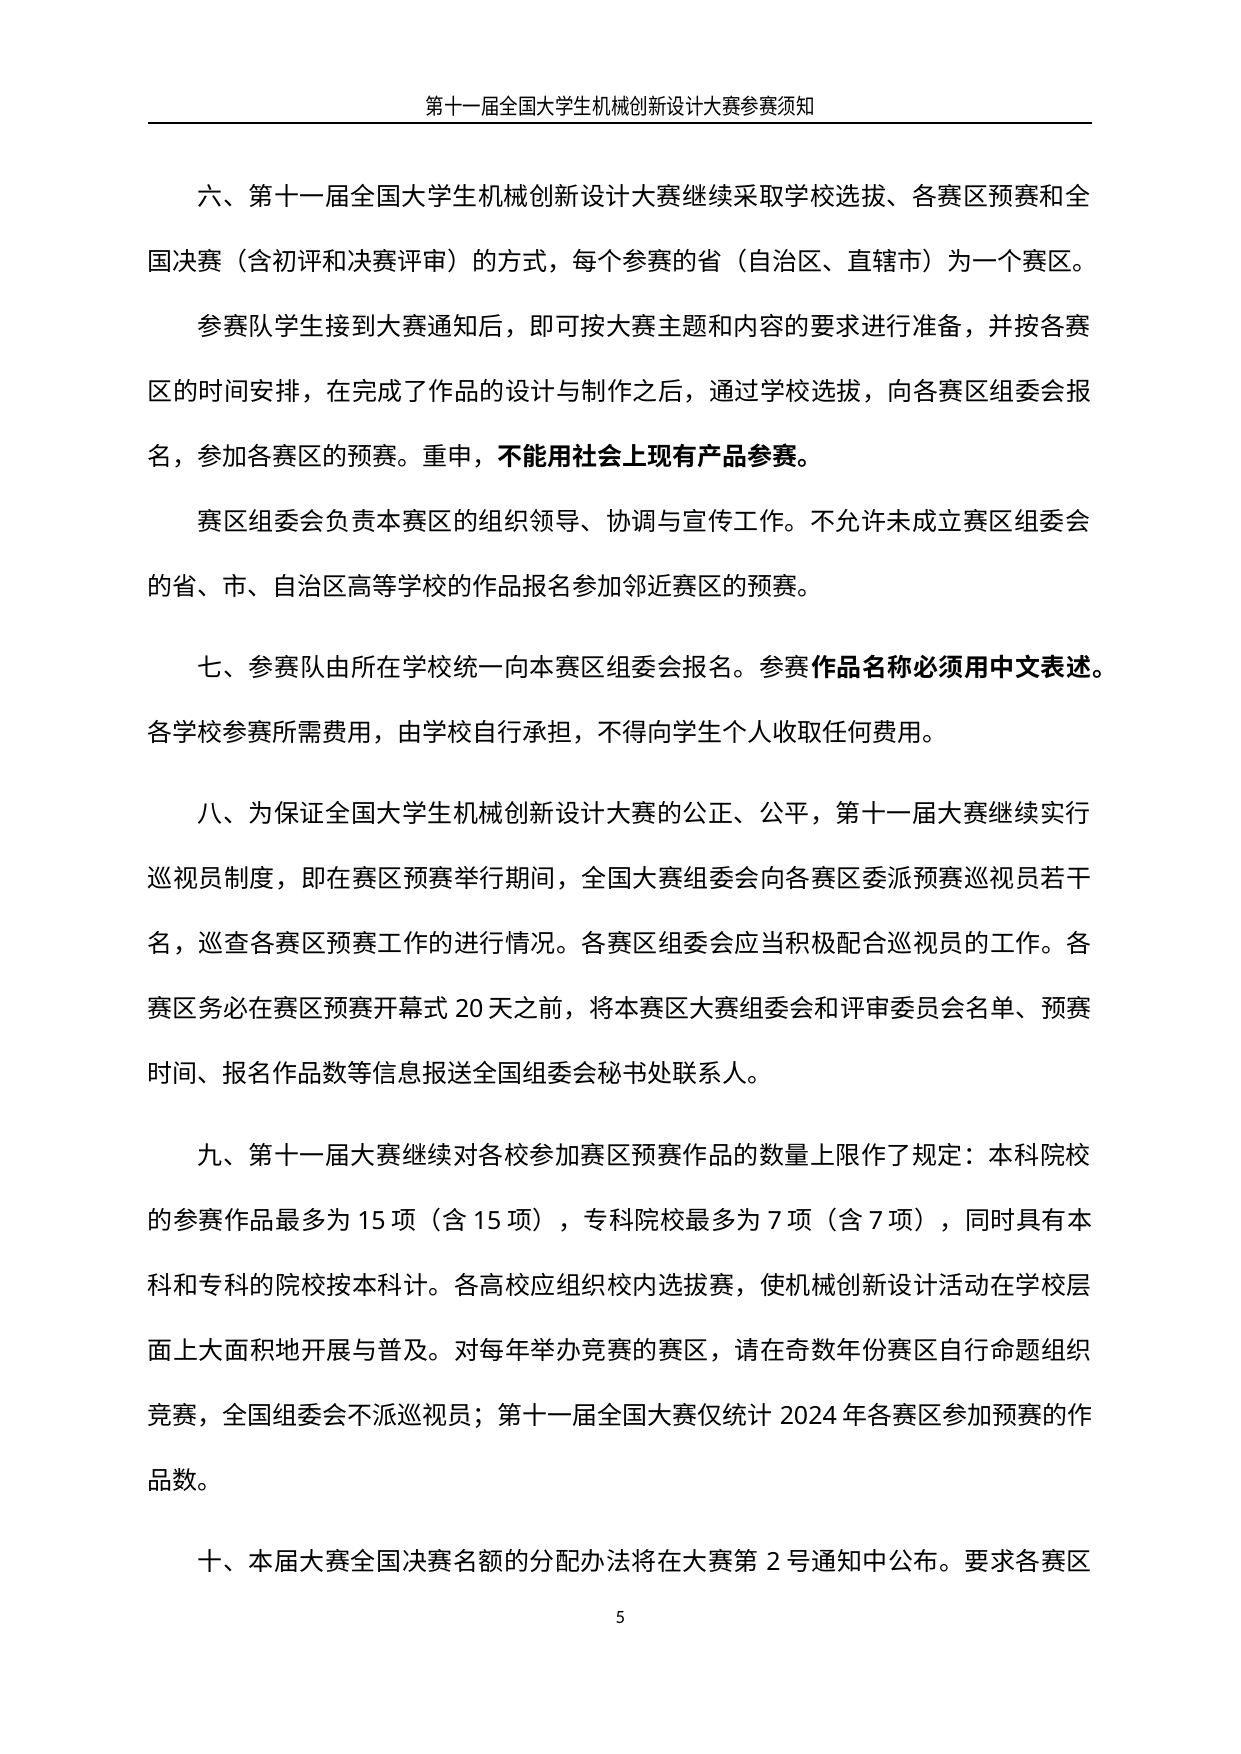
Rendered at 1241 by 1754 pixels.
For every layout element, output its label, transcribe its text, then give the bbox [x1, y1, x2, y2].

text 九、第十一届大赛继续对各校参加赛区预赛作品的数量上限作了规定：本科院校的参赛作品最多为15项（含15项），专科院校最多为7项（含7项），同时具有本科和专科的院校按本科计。各高校应组织校内选拔赛，使机械创新设计活动在学校层面上大面积地开展与普及。对每年举办竞赛的赛区，请在奇数年份赛区自行命题组织竞赛，全国组委会不派巡视员；第十一届全国大赛仅统计2024年各赛区参加预赛的作品数。 [148, 1121, 1092, 1511]
text 六、第十一届全国大学生机械创新设计大赛继续采取学校选拔、各赛区预赛和全国决赛（含初评和决赛评审）的方式，每个参赛的省（自治区、直辖市）为一个赛区。 [148, 162, 1092, 292]
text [148, 1527, 1092, 1592]
text 七、参赛队由所在学校统一向本赛区组委会报名。参赛作品名称必须用中文表述。各学校参赛所需费用，由学校自行承担，不得向学生个人收取任何费用。 [148, 633, 1092, 763]
text 赛区组委会负责本赛区的组织领导、协调与宣传工作。不允许未成立赛区组委会的省、市、自治区高等学校的作品报名参加邻近赛区的预赛。 [148, 487, 1092, 617]
text 八、为保证全国大学生机械创新设计大赛的公正、公平，第十一届大赛继续实行巡视员制度，即在赛区预赛举行期间，全国大赛组委会向各赛区委派预赛巡视员若干名，巡查各赛区预赛工作的进行情况。各赛区组委会应当积极配合巡视员的工作。各赛区务必在赛区预赛开幕式20天之前，将本赛区大赛组委会和评审委员会名单、预赛时间、报名作品数等信息报送全国组委会秘书处联系人。 [148, 779, 1092, 1104]
text 参赛队学生接到大赛通知后，即可按大赛主题和内容的要求进行准备，并按各赛区的时间安排，在完成了作品的设计与制作之后，通过学校选拔，向各赛区组委会报名，参加各赛区的预赛。重申，不能用社会上现有产品参赛。 [148, 292, 1092, 487]
